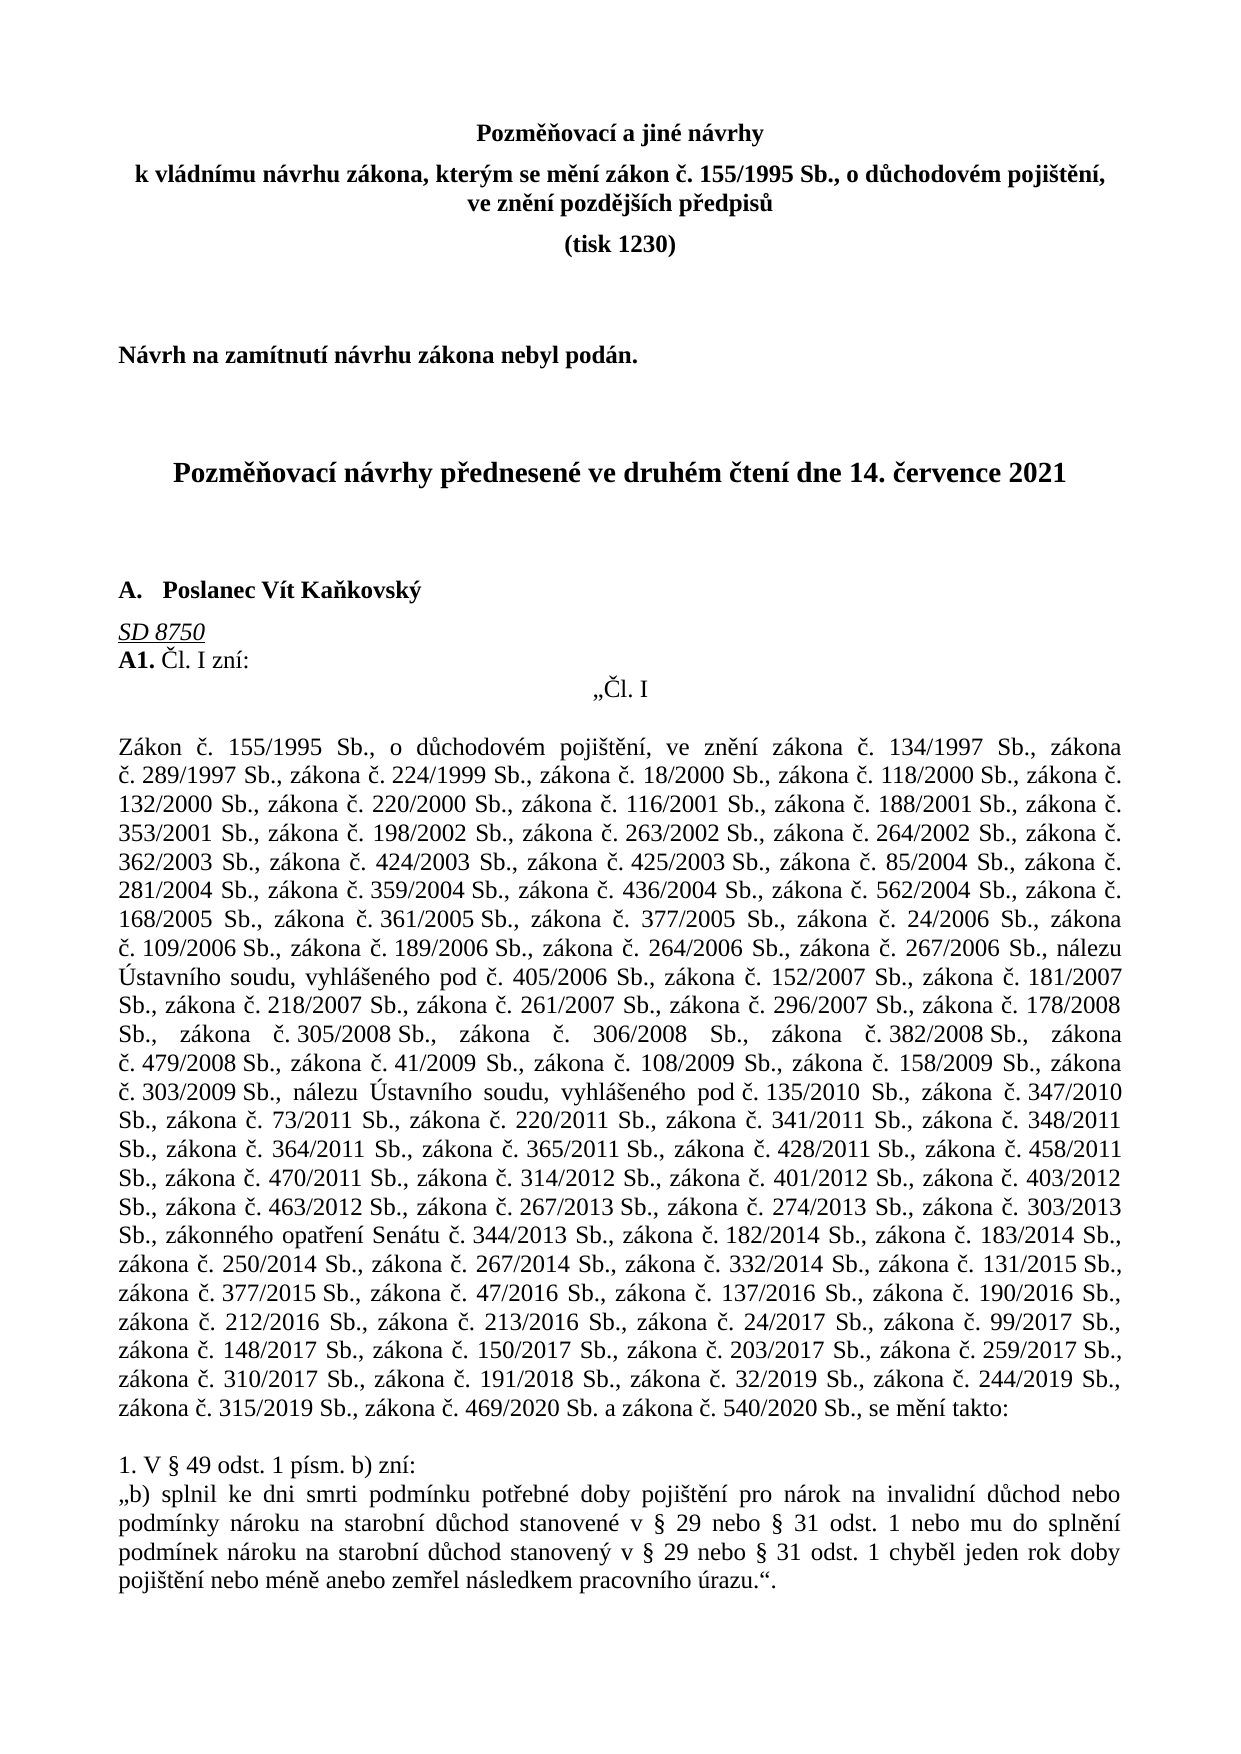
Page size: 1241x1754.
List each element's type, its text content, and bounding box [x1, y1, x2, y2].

text Zákon č. 155/1995 Sb., o důchodovém pojištění, ve znění zákona č. 134/1997 Sb., zákona č. 289/1997 Sb., zákona č. 224/1999 Sb., zákona č. 18/2000 Sb., zákona č. 118/2000 Sb., zákona č. 132/2000 Sb., zákona č. 220/2000 Sb., zákona č. 116/2001 Sb., zákona č. 188/2001 Sb., zákona č. 353/2001 Sb., zákona č. 198/2002 Sb., zákona č. 263/2002 Sb., zákona č. 264/2002 Sb., zákona č. 362/2003 Sb., zákona č. 424/2003 Sb., zákona č. 425/2003 Sb., zákona č. 85/2004 Sb., zákona č. 281/2004 Sb., zákona č. 359/2004 Sb., zákona č. 436/2004 Sb., zákona č. 562/2004 Sb., zákona č. 168/2005 Sb., zákona č. 361/2005 Sb., zákona č. 377/2005 Sb., zákona č. 24/2006 Sb., zákona č. 109/2006 Sb., zákona č. 189/2006 Sb., zákona č. 264/2006 Sb., zákona č. 267/2006 Sb., nálezu Ústavního soudu, vyhlášeného pod č. 405/2006 Sb., zákona č. 152/2007 Sb., zákona č. 181/2007 Sb., zákona č. 218/2007 Sb., zákona č. 261/2007 Sb., zákona č. 296/2007 Sb., zákona č. 178/2008 Sb., zákona č. 305/2008 Sb., zákona č. 306/2008 Sb., zákona č. 382/2008 Sb., zákona č. 479/2008 Sb., zákona č. 41/2009 Sb., zákona č. 108/2009 Sb., zákona č. 158/2009 Sb., zákona č. 303/2009 Sb., nálezu Ústavního soudu, vyhlášeného pod č. 135/2010 Sb., zákona č. 347/2010 Sb., zákona č. 73/2011 Sb., zákona č. 220/2011 Sb., zákona č. 341/2011 Sb., zákona č. 348/2011 Sb., zákona č. 364/2011 Sb., zákona č. 365/2011 Sb., zákona č. 428/2011 Sb., zákona č. 458/2011 Sb., zákona č. 470/2011 Sb., zákona č. 314/2012 Sb., zákona č. 401/2012 Sb., zákona č. 403/2012 Sb., zákona č. 463/2012 Sb., zákona č. 267/2013 Sb., zákona č. 274/2013 Sb., zákona č. 303/2013 Sb., zákonného opatření Senátu č. 344/2013 Sb., zákona č. 182/2014 Sb., zákona č. 183/2014 Sb., zákona č. 250/2014 Sb., zákona č. 267/2014 Sb., zákona č. 332/2014 Sb., zákona č. 131/2015 Sb., zákona č. 377/2015 Sb., zákona č. 47/2016 Sb., zákona č. 137/2016 Sb., zákona č. 190/2016 Sb., zákona č. 212/2016 Sb., zákona č. 213/2016 Sb., zákona č. 24/2017 Sb., zákona č. 99/2017 Sb., zákona č. 148/2017 Sb., zákona č. 150/2017 Sb., zákona č. 203/2017 Sb., zákona č. 259/2017 Sb., zákona č. 310/2017 Sb., zákona č. 191/2018 Sb., zákona č. 32/2019 Sb., zákona č. 244/2019 Sb., zákona č. 315/2019 Sb., zákona č. 469/2020 Sb. a zákona č. 540/2020 Sb., se mění takto: [118, 732, 1122, 1422]
text k vládnímu návrhu zákona, kterým se mění zákon č. 155/1995 Sb., o důchodovém pojištění, ve znění pozdějších předpisů [118, 159, 1122, 217]
text (tisk 1230) [118, 229, 1122, 258]
subtitle Pozměňovací návrhy přednesené ve druhém čtení dne 14. července 2021 [118, 456, 1122, 489]
text 1. V § 49 odst. 1 písm. b) zní: [118, 1450, 1122, 1479]
text SD 8750 [118, 617, 1122, 645]
text Poslanec Vít Kaňkovský [118, 575, 1122, 604]
text Pozměňovací a jiné návrhy [118, 118, 1122, 147]
text „Čl. I [118, 674, 1122, 703]
text „b) splnil ke dni smrti podmínku potřebné doby pojištění pro nárok na invalidní důchod nebo podmínky nároku na starobní důchod stanovené v § 29 nebo § 31 odst. 1 nebo mu do splnění podmínek nároku na starobní důchod stanovený v § 29 nebo § 31 odst. 1 chyběl jeden rok doby pojištění nebo méně anebo zemřel následkem pracovního úrazu.“. [118, 1479, 1122, 1594]
text Návrh na zamítnutí návrhu zákona nebyl podán. [118, 341, 1122, 369]
text A1. Čl. I zní: [118, 645, 1122, 674]
